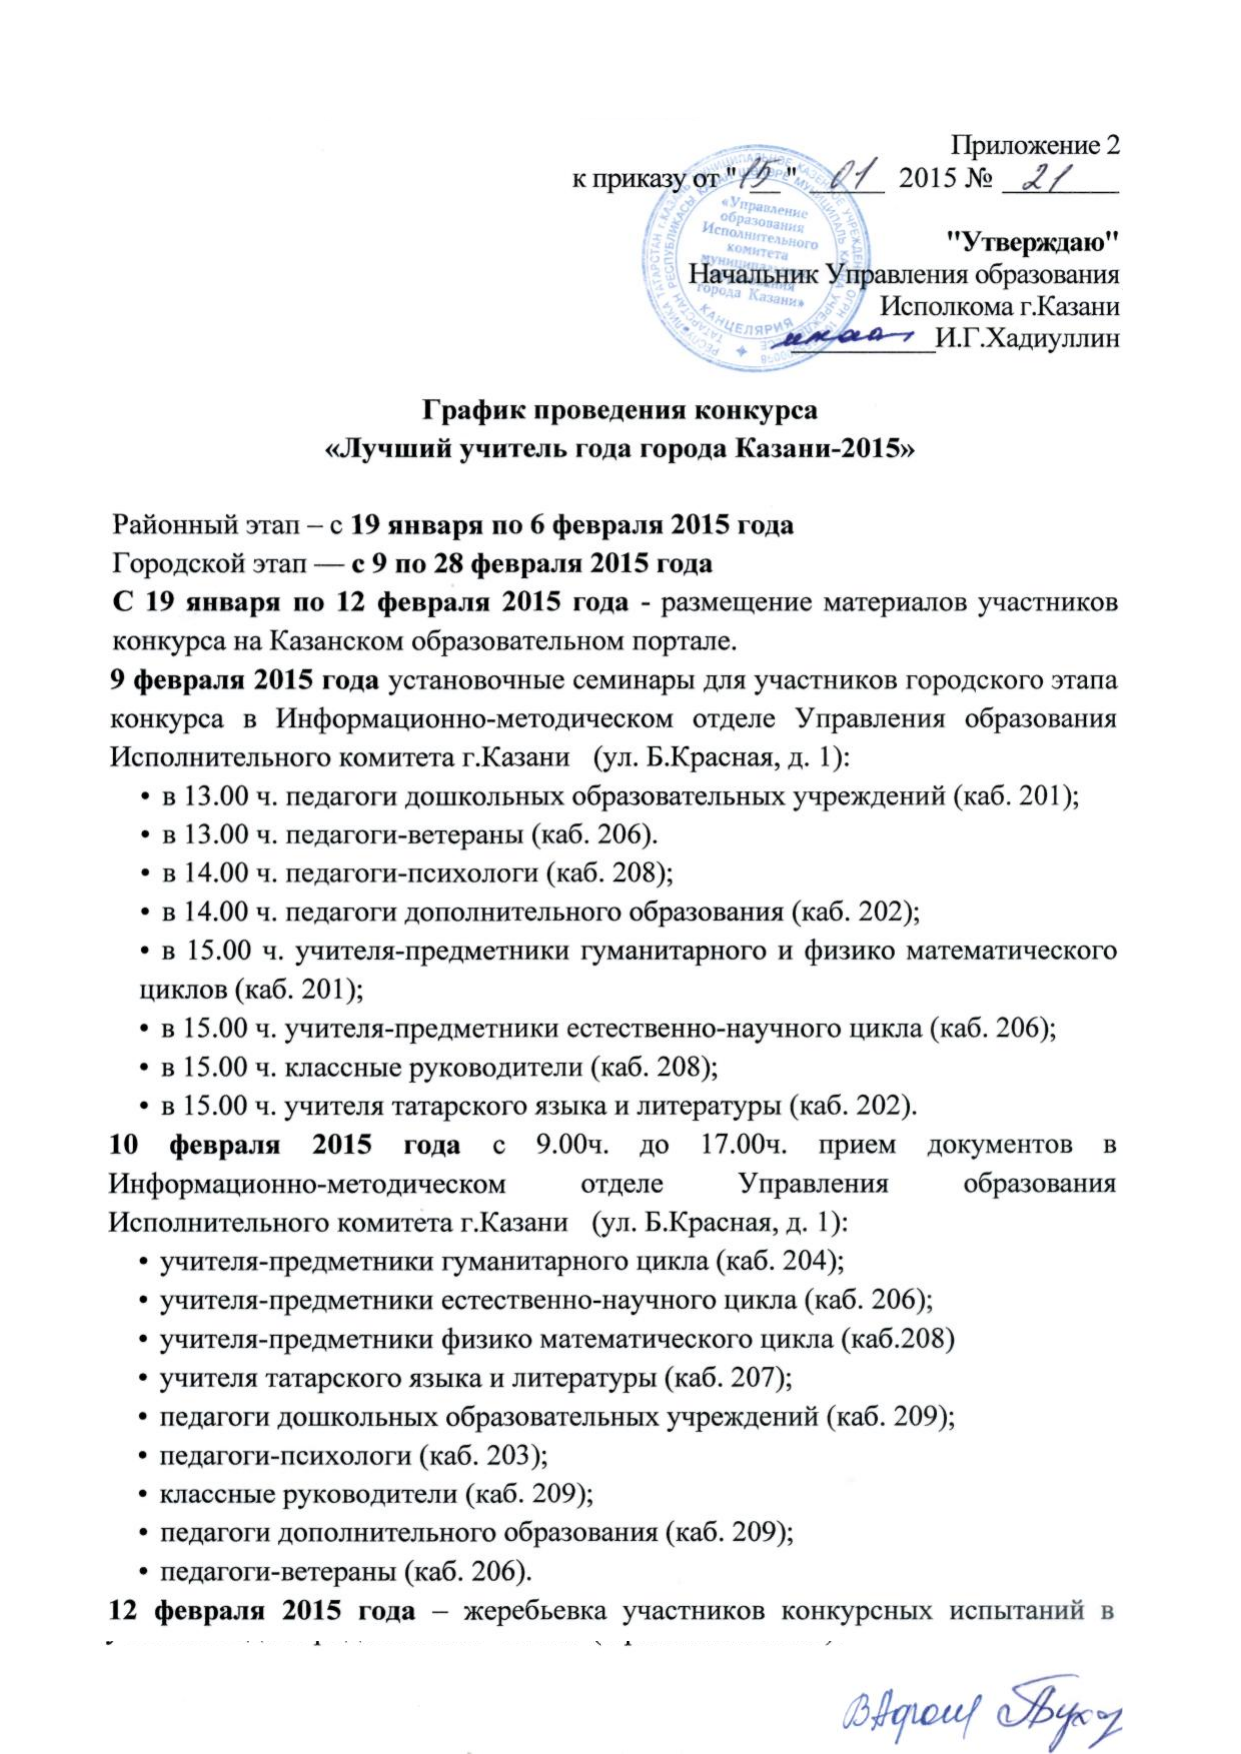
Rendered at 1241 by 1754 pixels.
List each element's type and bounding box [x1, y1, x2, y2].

picture [100, 117, 1123, 1754]
